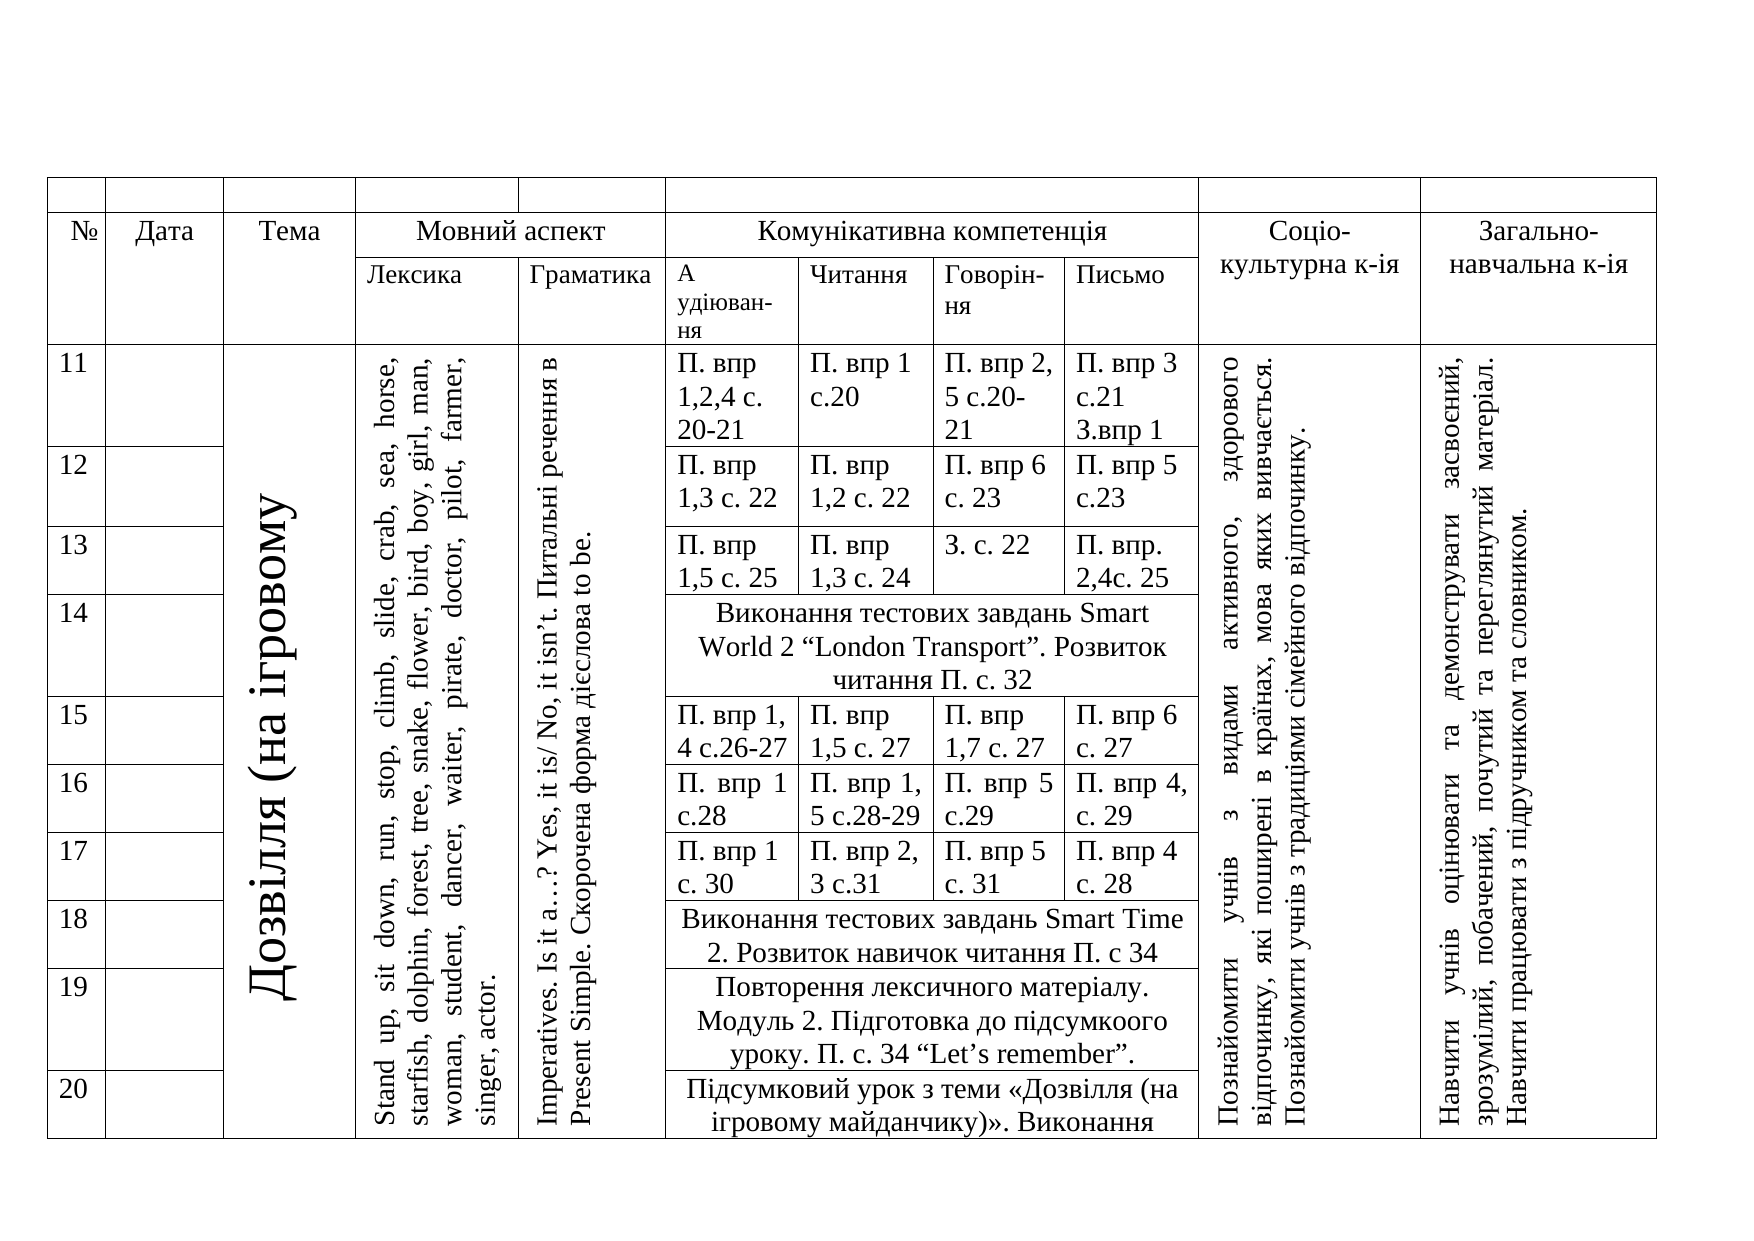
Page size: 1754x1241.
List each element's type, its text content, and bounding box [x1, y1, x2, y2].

table_cell [106, 969, 223, 1070]
table_cell Аудіюван-ня [666, 258, 798, 344]
table_cell Stand up, sit down, run, stop, climb, slide, crab, sea, horse, starfish, dolphin, forest, tree, snake, flower, bird, boy, girl, man, woman, student, dancer, waiter, pirate, doctor, pilot, farmer, singer, actor. [356, 345, 518, 1138]
table_cell П. впр 6 с. 23 [934, 447, 1064, 526]
table_cell 19 [48, 969, 105, 1070]
table_cell Комунікативна компетенція [666, 213, 1198, 257]
table_cell Виконання тестових завдань Smart World 2 “London Transport”. Розвиток читання П. с. 32 [666, 595, 1198, 696]
table_cell П. впр 1, 4 с.26-27 [666, 697, 798, 764]
table_cell Виконання тестових завдань Smart Time 2. Розвиток навичок читання П. с 34 [666, 901, 1198, 968]
table_cell [106, 178, 223, 212]
table_cell Письмо [1065, 258, 1198, 344]
table_cell П. впр 1, 5 с.28-29 [799, 765, 933, 832]
table_cell П. впр 5 с. 31 [934, 833, 1064, 900]
table_cell Лексика [356, 258, 518, 344]
table_cell Говорін-ня [934, 258, 1064, 344]
table_cell [106, 595, 223, 696]
table_cell П. впр 1,2,4 с. 20-21 [666, 345, 798, 446]
table_cell П. впр. 2,4с. 25 [1065, 527, 1198, 594]
table_cell [106, 527, 223, 594]
table_cell 11 [48, 345, 105, 446]
table_cell Познайомити учнів з видами активного, здорового відпочинку, які поширені в країнах, мова яких вивчається. Познайомити учнів з традиціями сімейного відпочинку. [1199, 345, 1420, 1138]
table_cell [666, 1071, 1198, 1138]
table_cell [106, 447, 223, 526]
table_cell [106, 833, 223, 900]
table_cell 14 [48, 595, 105, 696]
table_cell П. впр 2, 5 с.20-21 [934, 345, 1064, 446]
table_cell П. впр 1 с.20 [799, 345, 933, 446]
table_cell П. впр 1 с. 30 [666, 833, 798, 900]
table_cell З. с. 22 [934, 527, 1064, 594]
table_cell Соціо-культурна к-ія [1199, 213, 1420, 344]
table_cell Тема [224, 213, 355, 344]
table_cell 17 [48, 833, 105, 900]
table_cell [106, 765, 223, 832]
table_cell 12 [48, 447, 105, 526]
table_cell П. впр 2, 3 с.31 [799, 833, 933, 900]
table_cell Навчити учнів оцінювати та демонструвати засвоєний, зрозумілий, побачений, почутий та переглянутий матеріал. Навчити працювати з підручником та словником. [1421, 345, 1656, 1138]
table_cell Дата [106, 213, 223, 344]
table_cell П. впр 1 с.28 [666, 765, 798, 832]
table_cell П. впр 1,5 с. 27 [799, 697, 933, 764]
table_cell [106, 345, 223, 446]
table_cell Граматика [519, 258, 665, 344]
table_cell П. впр 1,2 с. 22 [799, 447, 933, 526]
table_cell П. впр 5 с.29 [934, 765, 1064, 832]
table_cell П. впр 4, с. 29 [1065, 765, 1198, 832]
table_cell П. впр 1,3 с. 24 [799, 527, 933, 594]
table_cell Мовний аспект [356, 213, 665, 257]
table_cell 20 [48, 1071, 105, 1138]
table_cell [106, 697, 223, 764]
table_cell 10 [48, 178, 105, 212]
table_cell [666, 178, 1198, 212]
table_cell [106, 901, 223, 968]
table_cell П. впр 1,5 с. 25 [666, 527, 798, 594]
table_cell П. впр 3 с.21 З.впр 1 [1065, 345, 1198, 446]
table_cell П. впр 4 с. 28 [1065, 833, 1198, 900]
table_cell 16 [48, 765, 105, 832]
table_cell 18 [48, 901, 105, 968]
table_cell 13 [48, 527, 105, 594]
table_cell П. впр 6 с. 27 [1065, 697, 1198, 764]
table_cell Читання [799, 258, 933, 344]
table_cell 15 [48, 697, 105, 764]
table_cell Загально-навчальна к-ія [1421, 213, 1656, 344]
table_cell № [48, 213, 105, 344]
table_cell П. впр 1,7 с. 27 [934, 697, 1064, 764]
table_cell Повторення лексичного матеріалу. Модуль 2. Підготовка до підсумкоого уроку. П. с. 34 “Let’s remember”. [666, 969, 1198, 1070]
table_cell П. впр 1,3 с. 22 [666, 447, 798, 526]
table_cell Дозвілля (на ігровому майданчику) [224, 345, 355, 1138]
table_cell [106, 1071, 223, 1138]
table_cell Imperatives. Is it a…? Yes, it is/ No, it isn’t. Питальні речення в Present Simple. Скорочена форма дієслова to be. [519, 345, 665, 1138]
table_cell П. впр 5 с.23 [1065, 447, 1198, 526]
